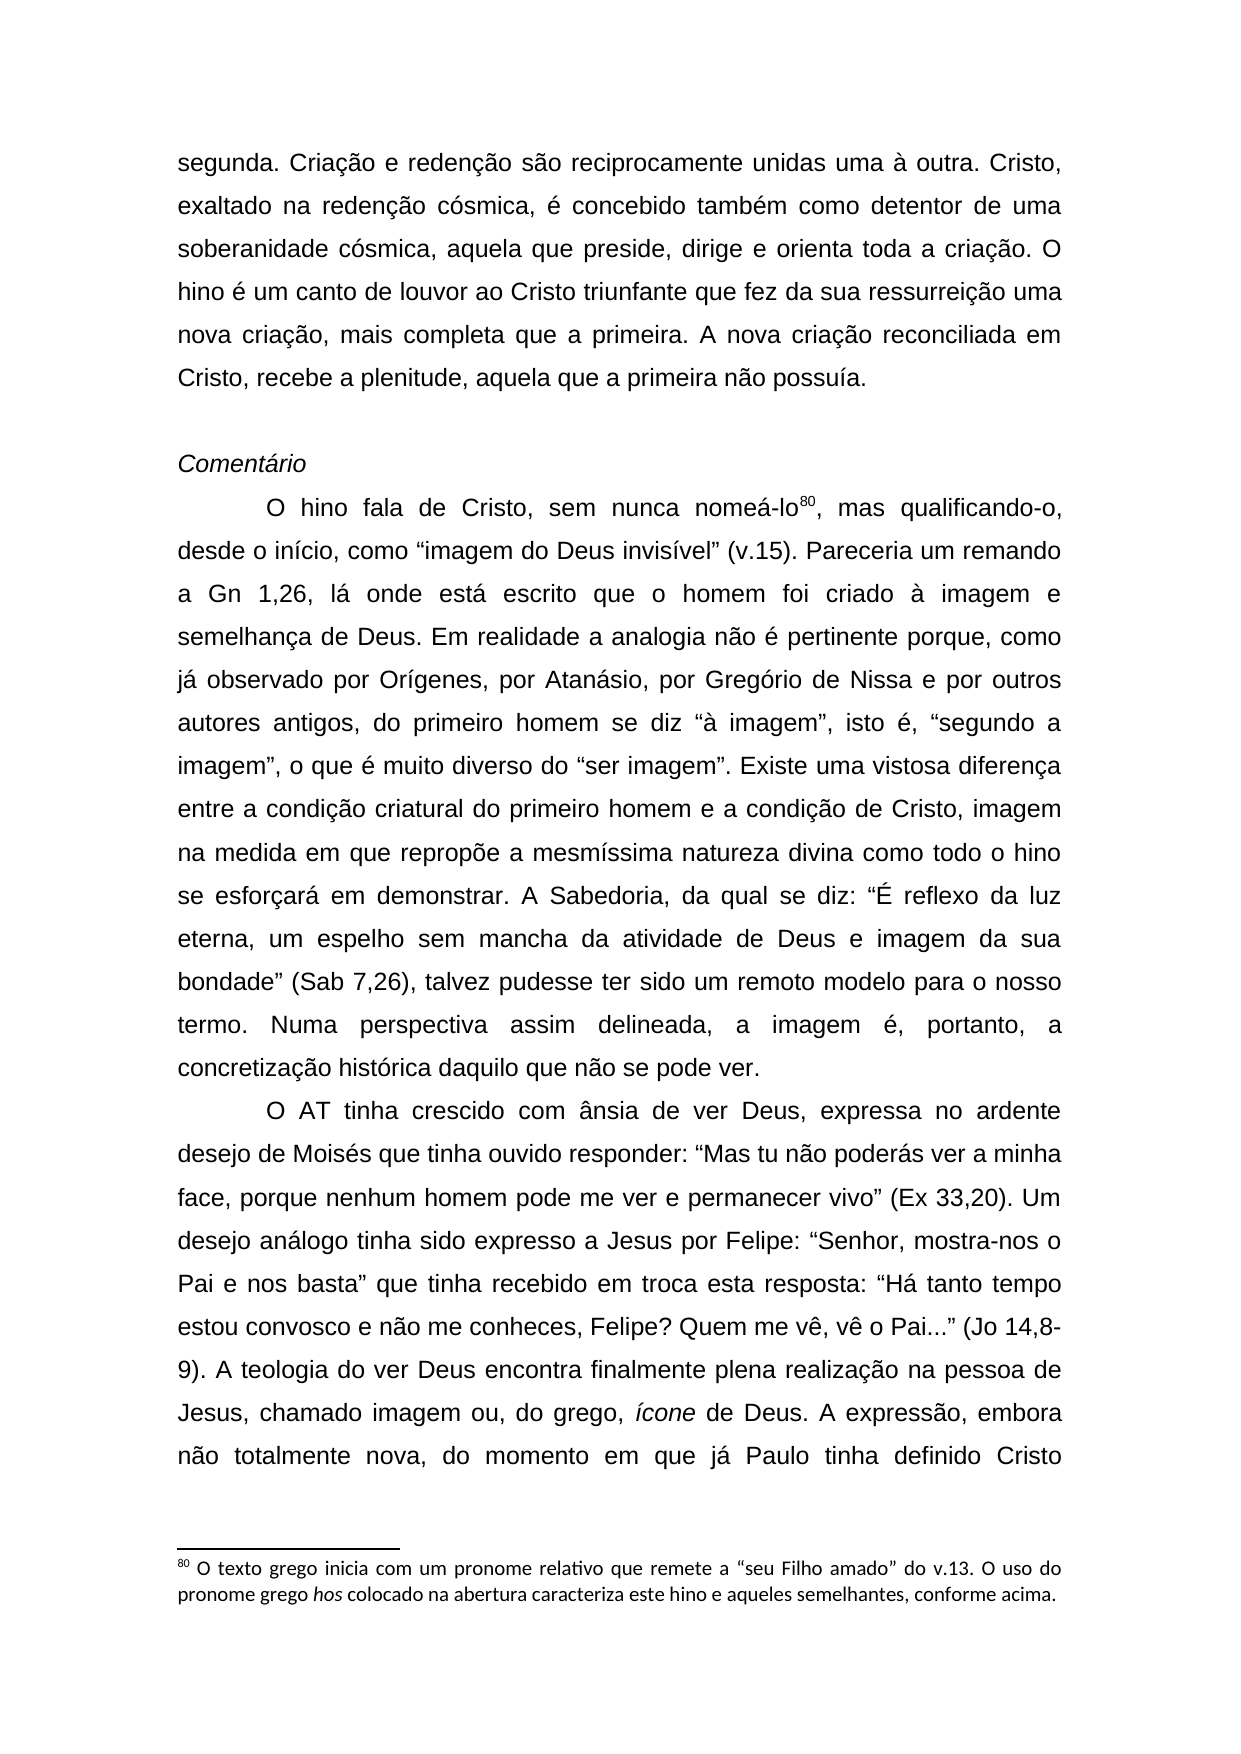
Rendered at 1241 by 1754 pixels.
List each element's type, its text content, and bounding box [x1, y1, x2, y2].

text O hino fala de Cristo, sem nunca nomeá-lo, mas qualificando-o, desde o início, como “imagem do Deus invisível” (v.15). Pareceria um remando a Gn 1,26, lá onde está escrito que o homem foi criado à imagem e semelhança de Deus. Em realidade a analogia não é pertinente porque, como já observado por Orígenes, por Atanásio, por Gregório de Nissa e por outros autores antigos, do primeiro homem se diz “à imagem”, isto é, “segundo a imagem”, o que é muito diverso do “ser imagem”. Existe uma vistosa diferença entre a condição criatural do primeiro homem e a condição de Cristo, imagem na medida em que repropõe a mesmíssima natureza divina como todo o hino se esforçará em demonstrar. A Sabedoria, da qual se diz: “É reflexo da luz eterna, um espelho sem mancha da atividade de Deus e imagem da sua bondade” (Sab 7,26), talvez pudesse ter sido um remoto modelo para o nosso termo. Numa perspectiva assim delineada, a imagem é, portanto, a concretização histórica daquilo que não se pode ver. [177, 493, 1063, 1082]
text Comentário [177, 449, 1063, 478]
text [177, 1096, 1063, 1470]
text O hino se divide em duas partes – chamadas genericamente estrofes, termo a ser tomado em sentido lato – que celebram Cristo como o primogênito de toda a criação (vv. 15-18a) e como o primogênito dos mortos (vv. 18b-20): à cristologia cósmica da primeira parte corresponde à soteriologia cósmica da segunda. Criação e redenção são reciprocamente unidas uma à outra. Cristo, exaltado na redenção cósmica, é concebido também como detentor de uma soberanidade cósmica, aquela que preside, dirige e orienta toda a criação. O hino é um canto de louvor ao Cristo triunfante que fez da sua ressurreição uma nova criação, mais completa que a primeira. A nova criação reconciliada em Cristo, recebe a plenitude, aquela que a primeira não possuía. [177, 148, 1063, 392]
